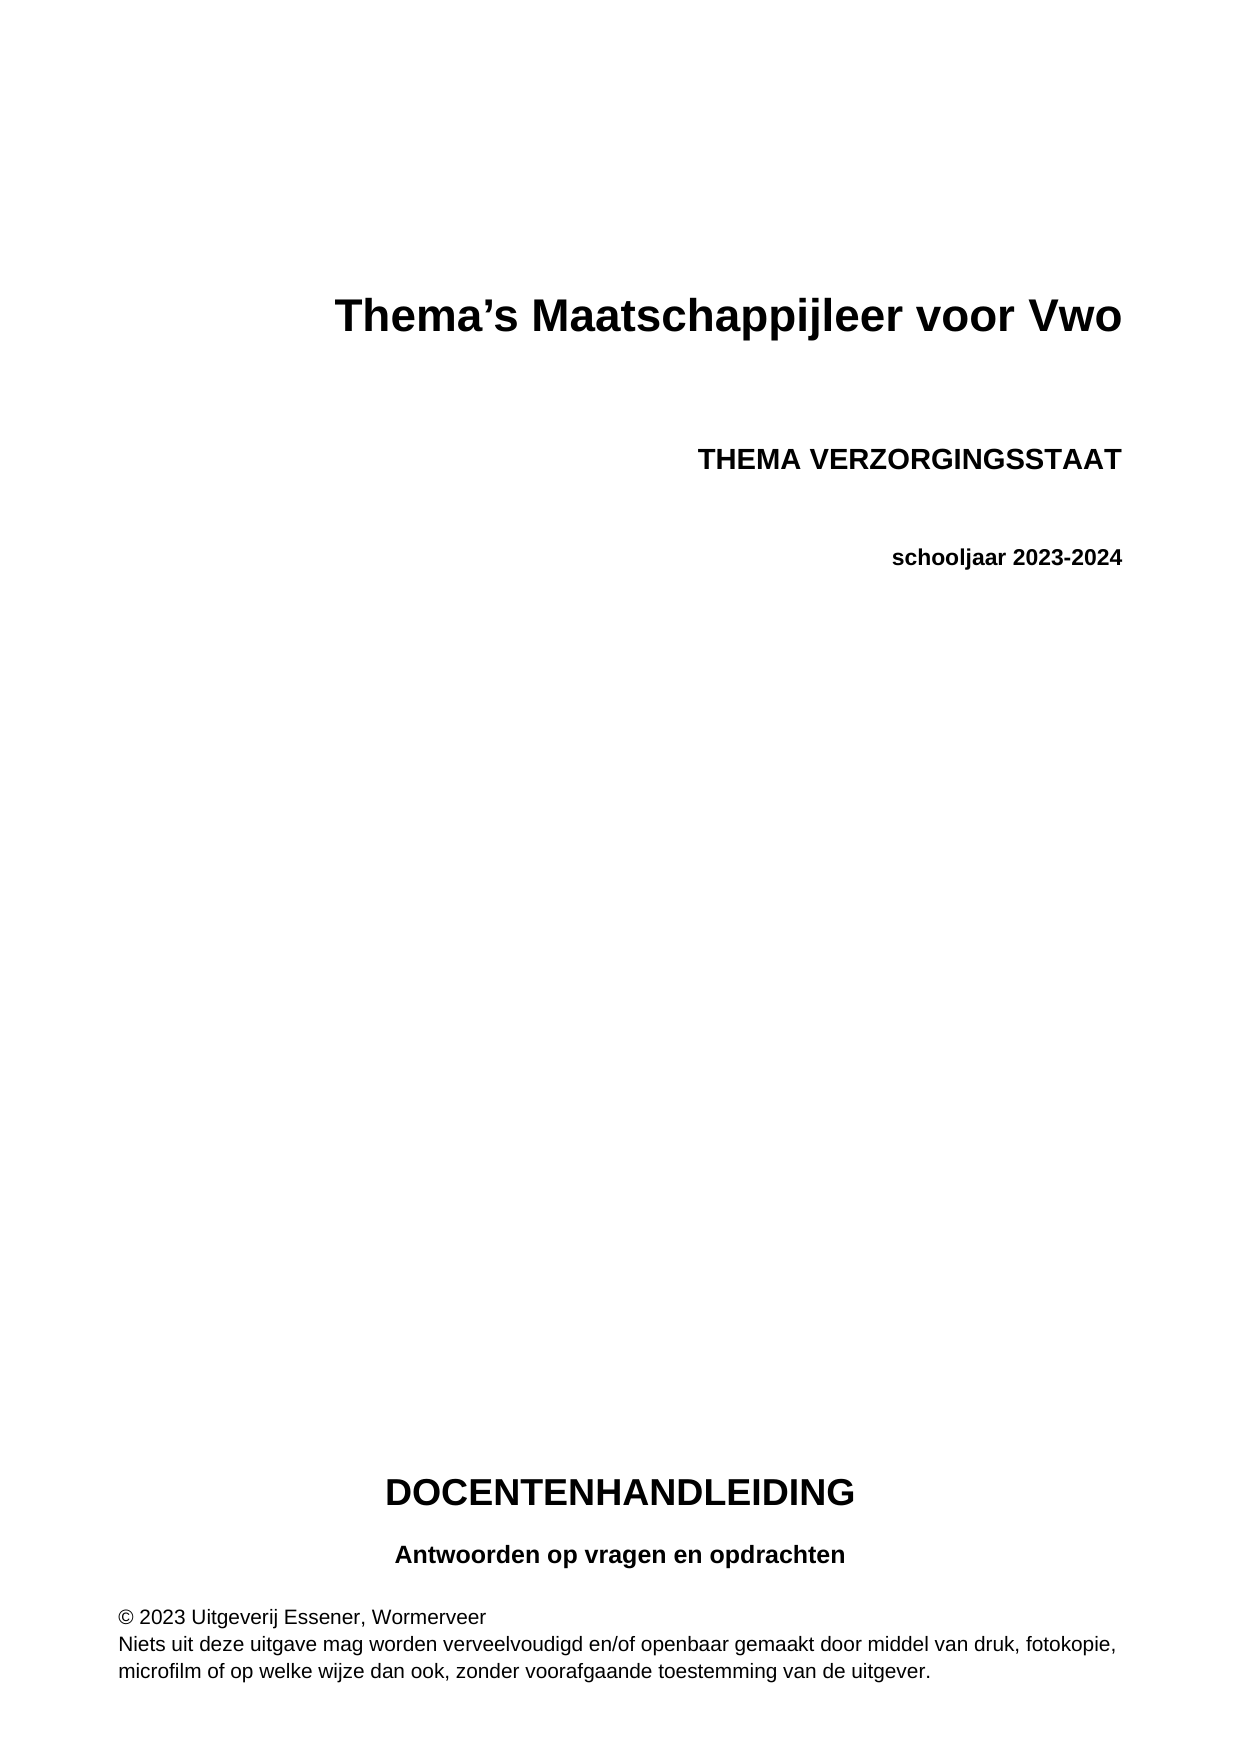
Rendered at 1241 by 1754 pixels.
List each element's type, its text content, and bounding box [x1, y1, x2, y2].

text Antwoorden op vragen en opdrachten [118, 1540, 1122, 1569]
text Thema’s Maatschappijleer voor Vwo [118, 289, 1122, 342]
text schooljaar 2023-2024 [118, 543, 1122, 570]
text thema VERZORGINGSSTAAT [118, 442, 1122, 476]
text DOCENTENHANDLEIDING [118, 1470, 1122, 1513]
